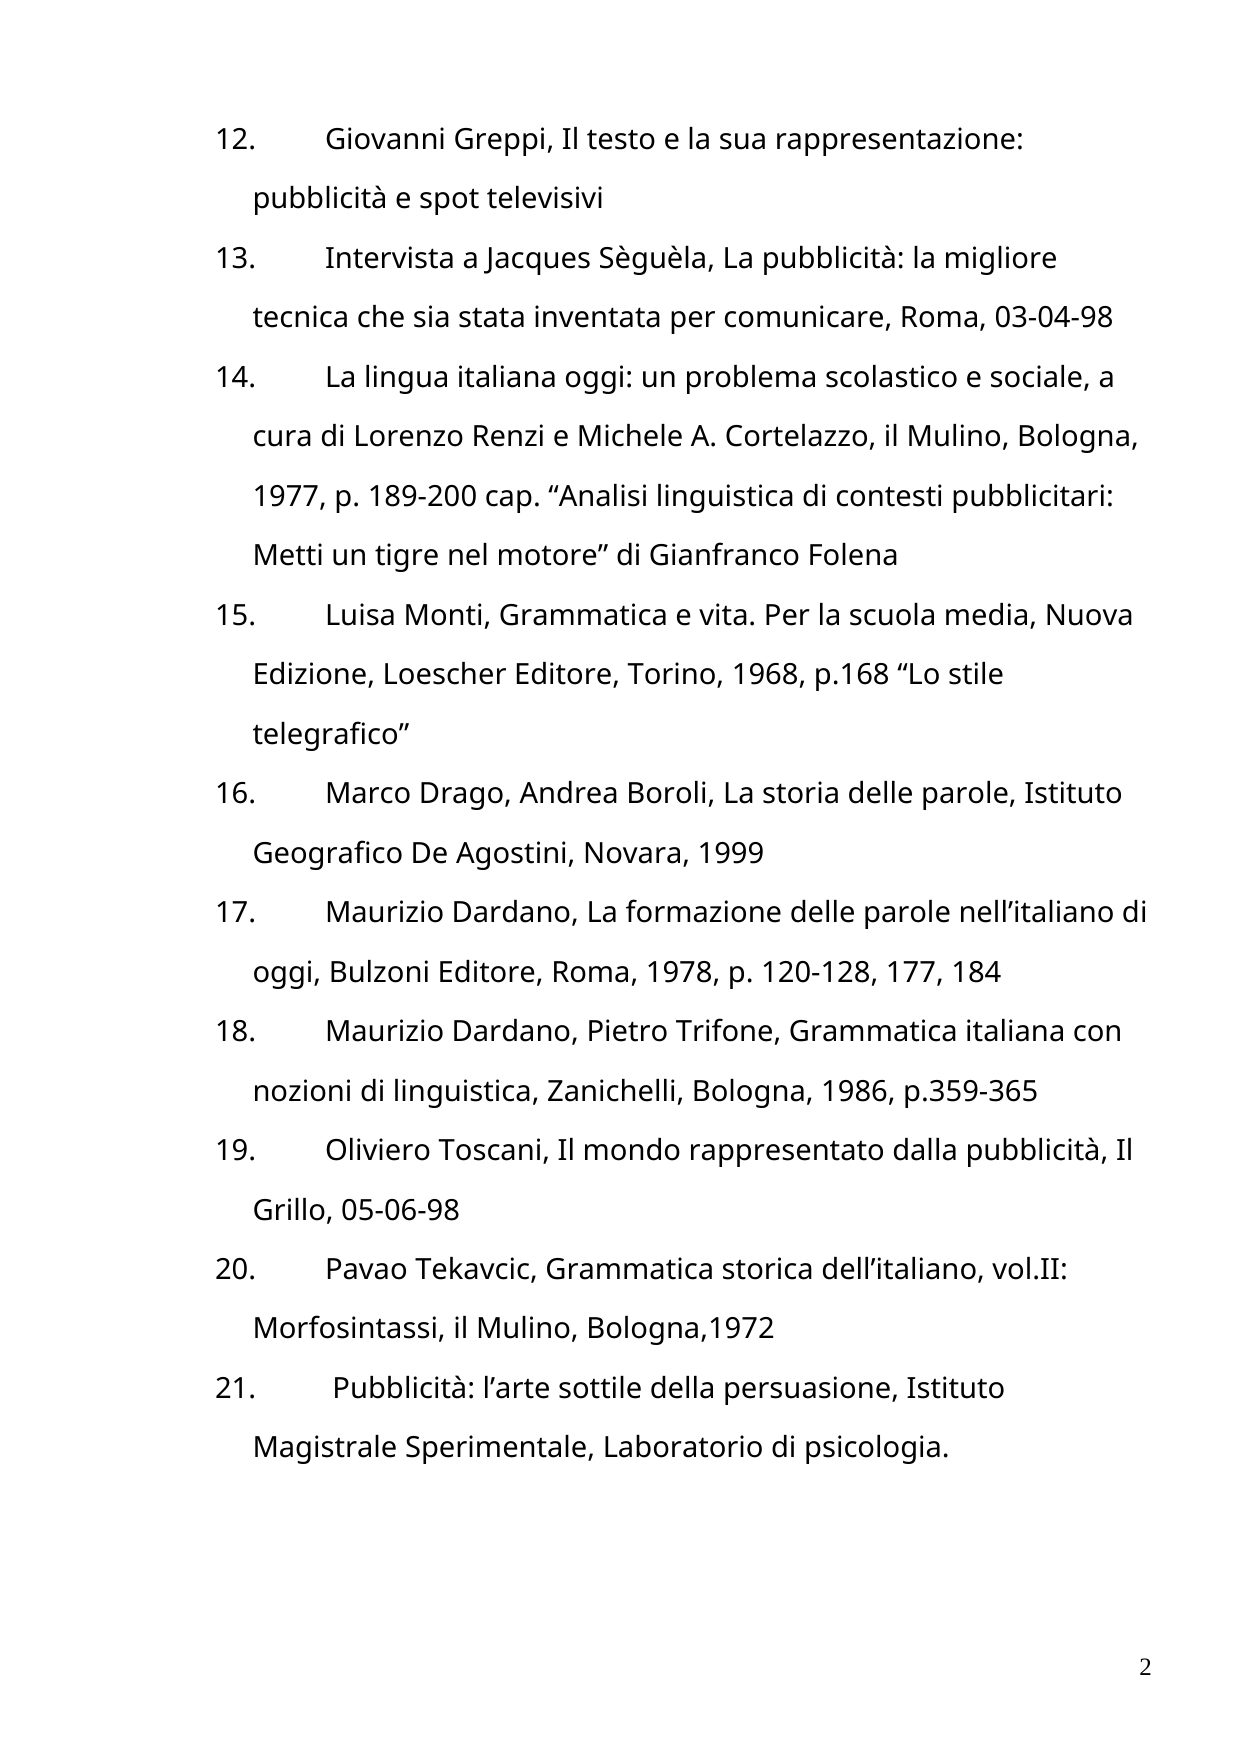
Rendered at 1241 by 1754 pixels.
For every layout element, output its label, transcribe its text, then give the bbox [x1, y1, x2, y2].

list Pubblicità: l’arte sottile della persuasione, Istituto Magistrale Sperimentale, Laboratorio di psicologia. [215, 1367, 1152, 1466]
list Intervista a Jacques Sèguèla, La pubblicità: la migliore tecnica che sia stata inventata per comunicare, Roma, 03-04-98 [215, 237, 1152, 336]
list Oliviero Toscani, Il mondo rappresentato dalla pubblicità, Il Grillo, 05-06-98 [215, 1129, 1152, 1228]
list Luisa Monti, Grammatica e vita. Per la scuola media, Nuova Edizione, Loescher Editore, Torino, 1968, p.168 “Lo stile telegrafico” [215, 594, 1152, 753]
list Giovanni Greppi, Il testo e la sua rappresentazione: pubblicità e spot televisivi [215, 118, 1152, 217]
list Pavao Tekavcic, Grammatica storica dell’italiano, vol.II: Morfosintassi, il Mulino, Bologna,1972 [215, 1248, 1152, 1347]
list Maurizio Dardano, La formazione delle parole nell’italiano di oggi, Bulzoni Editore, Roma, 1978, p. 120-128, 177, 184 [215, 891, 1152, 991]
list Maurizio Dardano, Pietro Trifone, Grammatica italiana con nozioni di linguistica, Zanichelli, Bologna, 1986, p.359-365 [215, 1010, 1152, 1109]
list Marco Drago, Andrea Boroli, La storia delle parole, Istituto Geografico De Agostini, Novara, 1999 [215, 772, 1152, 872]
list La lingua italiana oggi: un problema scolastico e sociale, a cura di Lorenzo Renzi e Michele A. Cortelazzo, il Mulino, Bologna, 1977, p. 189-200 cap. “Analisi linguistica di contesti pubblicitari: Metti un tigre nel motore” di Gianfranco Folena [215, 356, 1152, 574]
